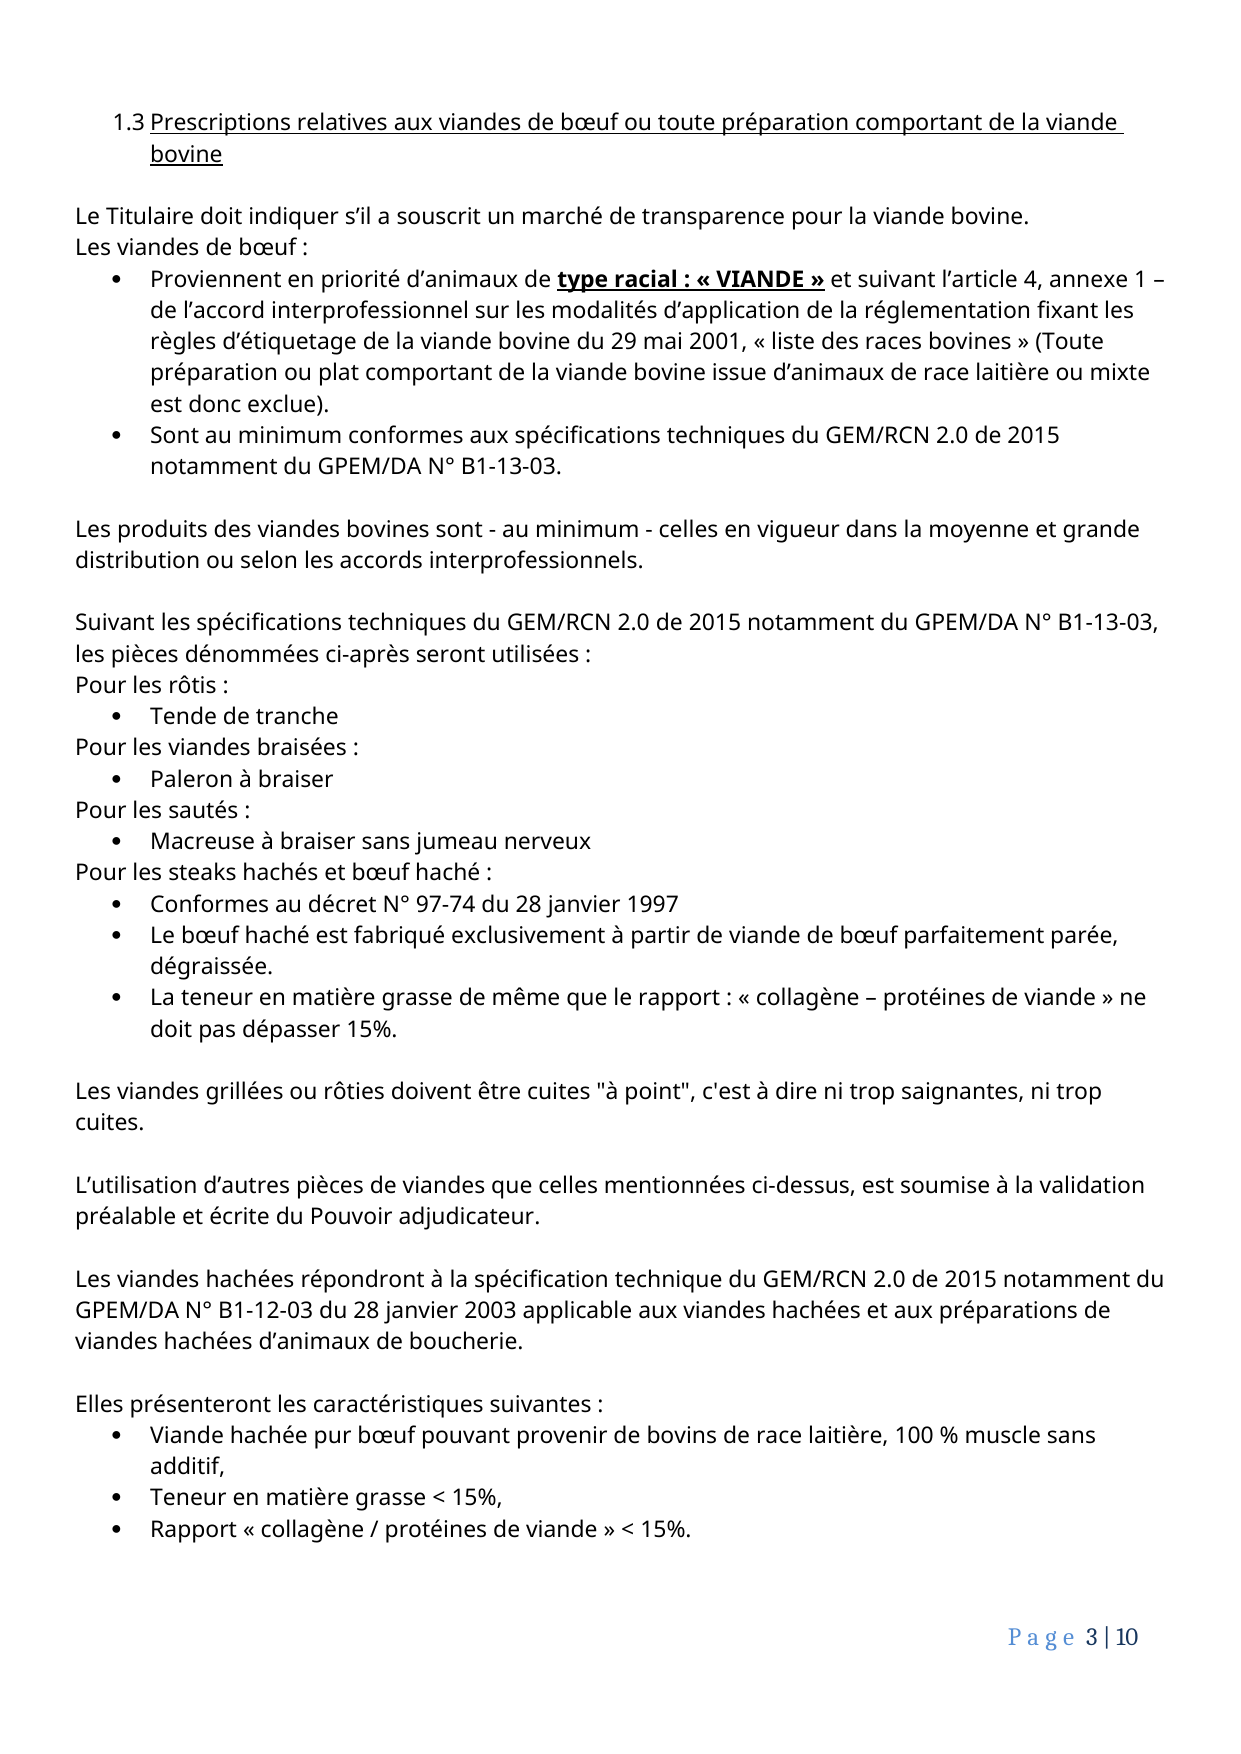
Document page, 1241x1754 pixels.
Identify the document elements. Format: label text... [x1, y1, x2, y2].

text Pour les rôtis : [75, 669, 1165, 700]
text Le Titulaire doit indiquer s’il a souscrit un marché de transparence pour la viande bovine. [75, 200, 1165, 231]
list Tende de tranche [112, 700, 1165, 731]
text Suivant les spécifications techniques du GEM/RCN 2.0 de 2015 notamment du GPEM/DA N° B1-13-03, les pièces dénommées ci-après seront utilisées : [75, 606, 1165, 669]
text L’utilisation d’autres pièces de viandes que celles mentionnées ci-dessus, est soumise à la validation préalable et écrite du Pouvoir adjudicateur. [75, 1169, 1165, 1231]
list Viande hachée pur bœuf pouvant provenir de bovins de race laitière, 100 % muscle sans additif, [112, 1419, 1165, 1481]
text Les viandes hachées répondront à la spécification technique du GEM/RCN 2.0 de 2015 notamment du GPEM/DA N° B1-12-03 du 28 janvier 2003 applicable aux viandes hachées et aux préparations de viandes hachées d’animaux de boucherie. [75, 1262, 1165, 1356]
list Sont au minimum conformes aux spécifications techniques du GEM/RCN 2.0 de 2015 notamment du GPEM/DA N° B1-13-03. [112, 419, 1165, 481]
list La teneur en matière grasse de même que le rapport : « collagène – protéines de viande » ne doit pas dépasser 15%. [112, 981, 1165, 1044]
text Les viandes grillées ou rôties doivent être cuites "à point", c'est à dire ni trop saignantes, ni trop cuites. [75, 1075, 1165, 1137]
text Les viandes de bœuf : [75, 231, 1165, 262]
list Paleron à braiser [112, 762, 1165, 794]
text Pour les sautés : [75, 794, 1165, 825]
list Rapport « collagène / protéines de viande » < 15%. [112, 1512, 1165, 1544]
list Prescriptions relatives aux viandes de bœuf ou toute préparation comportant de la viande bovine [112, 106, 1165, 169]
list Teneur en matière grasse < 15%, [112, 1481, 1165, 1512]
list Conformes au décret N° 97-74 du 28 janvier 1997 [112, 887, 1165, 919]
list Proviennent en priorité d’animaux de type racial : « VIANDE » et suivant l’article 4, annexe 1 – de l’accord interprofessionnel sur les modalités d’application de la réglementation fixant les règles d’étiquetage de la viande bovine du 29 mai 2001, « liste des races bovines » (Toute préparation ou plat comportant de la viande bovine issue d’animaux de race laitière ou mixte est donc exclue). [112, 262, 1165, 419]
text Pour les viandes braisées : [75, 731, 1165, 762]
text Les produits des viandes bovines sont - au minimum - celles en vigueur dans la moyenne et grande distribution ou selon les accords interprofessionnels. [75, 512, 1165, 575]
text Elles présenteront les caractéristiques suivantes : [75, 1387, 1165, 1419]
list Le bœuf haché est fabriqué exclusivement à partir de viande de bœuf parfaitement parée, dégraissée. [112, 919, 1165, 981]
list Macreuse à braiser sans jumeau nerveux [112, 825, 1165, 856]
text Pour les steaks hachés et bœuf haché : [75, 856, 1165, 887]
